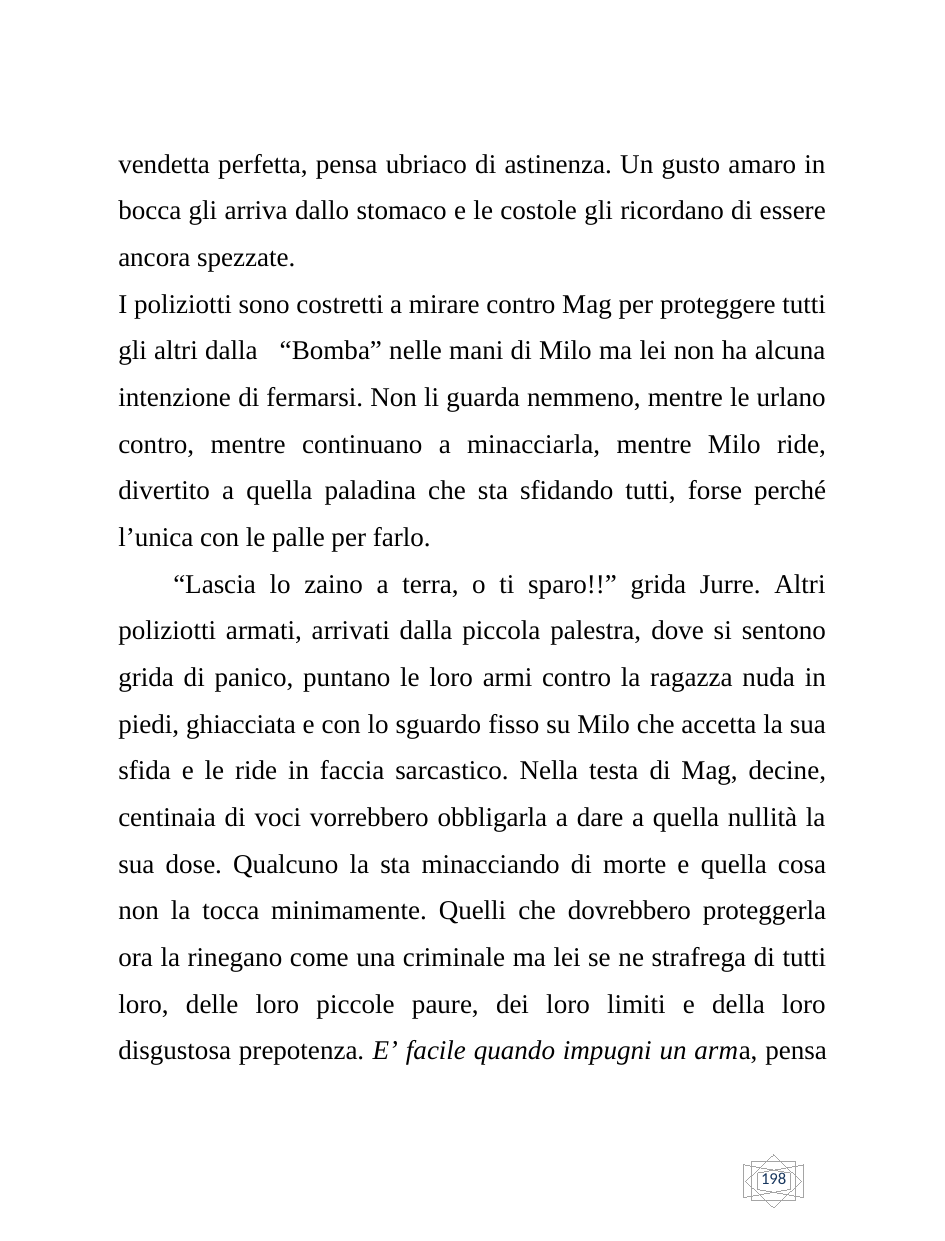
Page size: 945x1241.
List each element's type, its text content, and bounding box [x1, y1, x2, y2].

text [118, 568, 827, 1066]
text I poliziotti sono costretti a mirare contro Mag per proteggere tutti gli altri dalla “Bomba” nelle mani di Milo ma lei non ha alcuna intenzione di fermarsi. Non li guarda nemmeno, mentre le urlano contro, mentre continuano a minacciarla, mentre Milo ride, divertito a quella paladina che sta sfidando tutti, forse perché l’unica con le palle per farlo. [118, 288, 827, 552]
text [118, 148, 827, 272]
